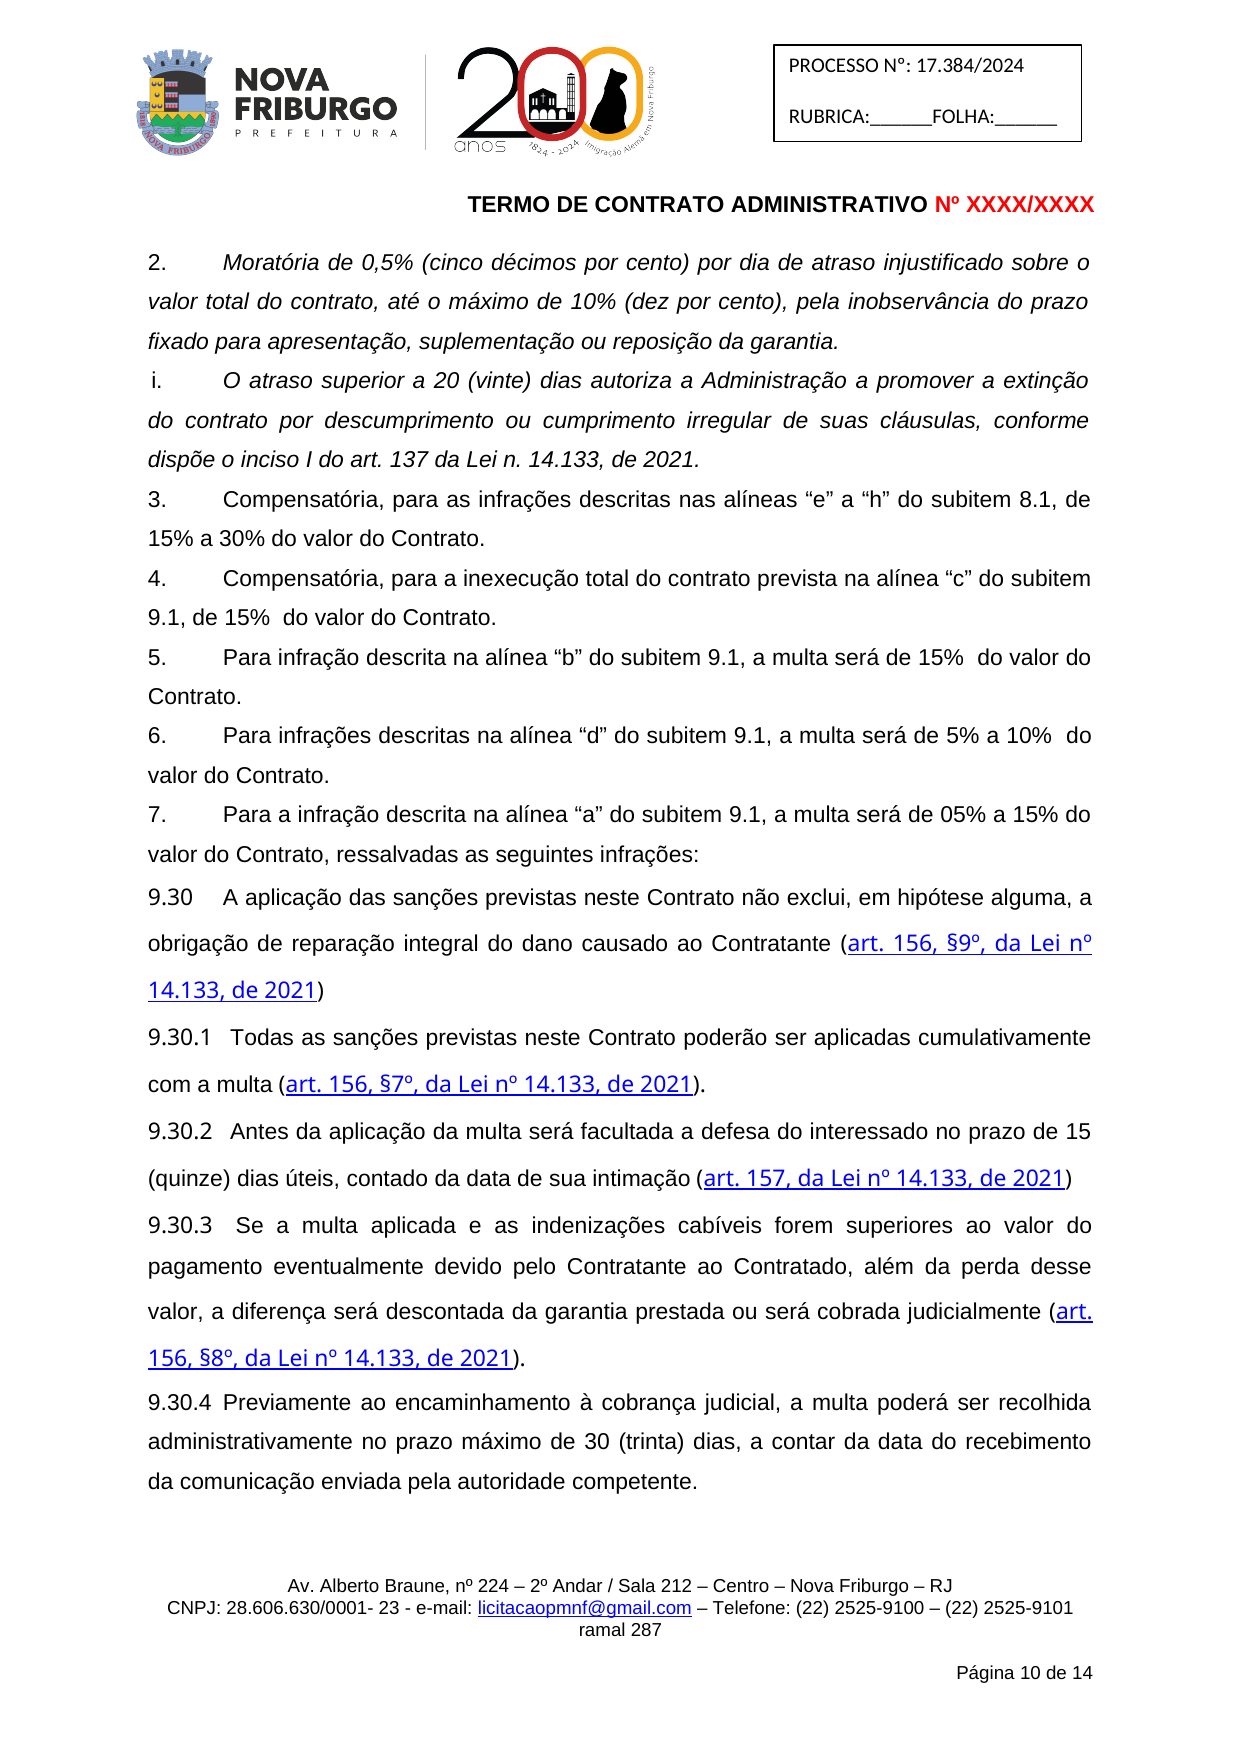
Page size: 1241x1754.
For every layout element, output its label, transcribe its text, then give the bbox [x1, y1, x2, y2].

list Para infrações descritas na alínea “d” do subitem 9.1, a multa será de 5% a 10% do valor do Contrato. [148, 722, 1092, 788]
list Compensatória, para as infrações descritas nas alíneas “e” a “h” do subitem 8.1, de 15% a 30% do valor do Contrato. [148, 486, 1092, 551]
list Antes da aplicação da multa será facultada a defesa do interessado no prazo de 15 (quinze) dias úteis, contado da data de sua intimação (art. 157, da Lei nº 14.133, de 2021) [148, 1115, 1092, 1193]
list Compensatória, para a inexecução total do contrato prevista na alínea “c” do subitem 9.1, de 15% do valor do Contrato. [148, 564, 1092, 630]
picture [109, 14, 687, 185]
list Para infração descrita na alínea “b” do subitem 9.1, a multa será de 15% do valor do Contrato. [148, 643, 1092, 709]
list Todas as sanções previstas neste Contrato poderão ser aplicadas cumulativamente com a multa (art. 156, §7º, da Lei nº 14.133, de 2021). [148, 1021, 1092, 1099]
list Para a infração descrita na alínea “a” do subitem 9.1, a multa será de 05% a 15% do valor do Contrato, ressalvadas as seguintes infrações: [148, 801, 1092, 867]
list O atraso superior a 20 (vinte) dias autoriza a Administração a promover a extinção do contrato por descumprimento ou cumprimento irregular de suas cláusulas, conforme dispõe o inciso I do art. 137 da Lei n. 14.133, de 2021. [148, 367, 1092, 472]
list Se a multa aplicada e as indenizações cabíveis forem superiores ao valor do pagamento eventualmente devido pelo Contratante ao Contratado, além da perda desse valor, a diferença será descontada da garantia prestada ou será cobrada judicialmente (art. 156, §8º, da Lei nº 14.133, de 2021). [148, 1208, 1092, 1373]
list Moratória de 0,5% (cinco décimos por cento) por dia de atraso injustificado sobre o valor total do contrato, até o máximo de 10% (dez por cento), pela inobservância do prazo fixado para apresentação, suplementação ou reposição da garantia. [148, 249, 1092, 354]
list Previamente ao encaminhamento à cobrança judicial, a multa poderá ser recolhida administrativamente no prazo máximo de 30 (trinta) dias, a contar da data do recebimento da comunicação enviada pela autoridade competente. [148, 1389, 1092, 1494]
list A aplicação das sanções previstas neste Contrato não exclui, em hipótese alguma, a obrigação de reparação integral do dano causado ao Contratante (art. 156, §9º, da Lei nº 14.133, de 2021) [148, 880, 1092, 1005]
